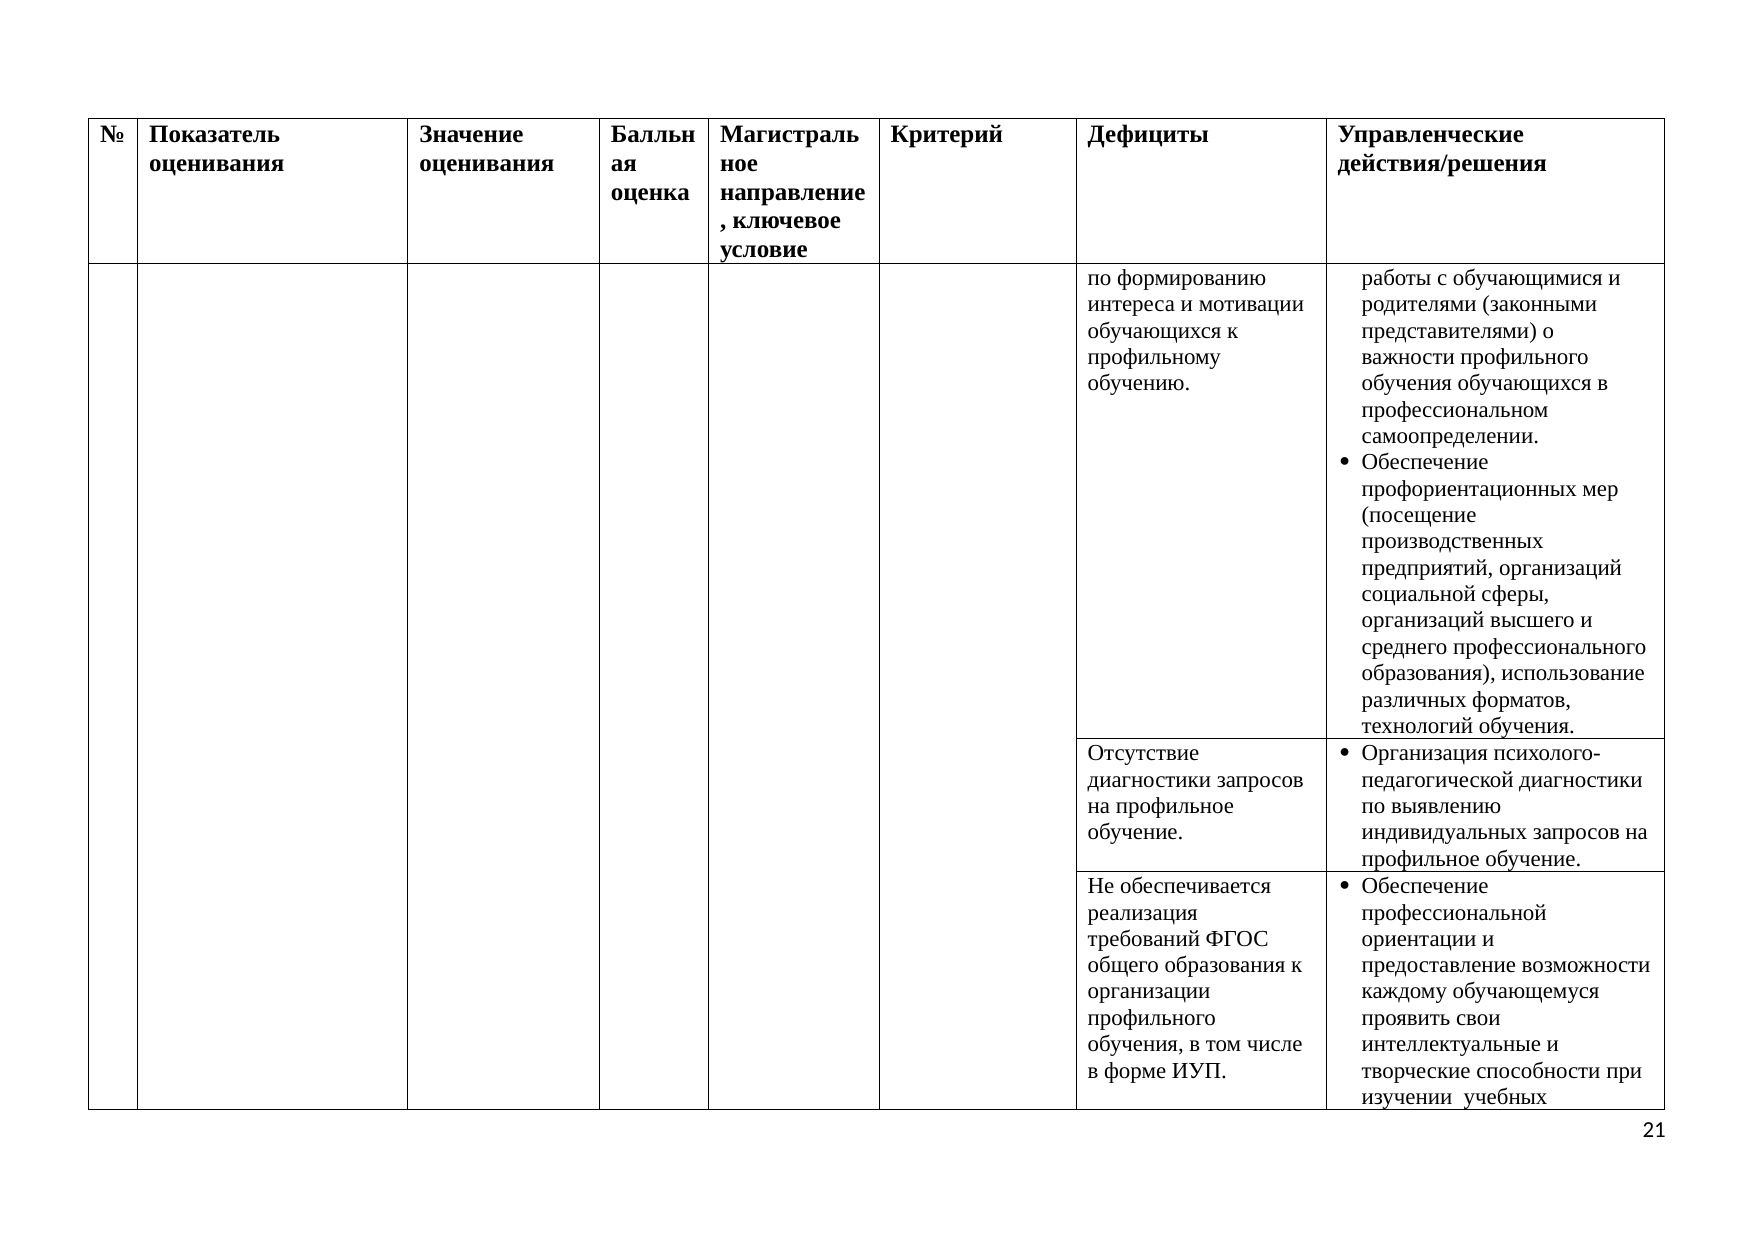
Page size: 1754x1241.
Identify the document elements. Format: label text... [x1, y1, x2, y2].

table_cell Отсутствие диагностики запросов на профильное обучение. [1077, 739, 1326, 871]
table_header Критерий [880, 119, 1076, 263]
table_header Дефициты [1077, 119, 1326, 263]
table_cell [1077, 872, 1326, 1109]
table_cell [1077, 264, 1326, 738]
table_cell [1327, 264, 1664, 738]
table_header Управленческие действия/решения [1327, 119, 1664, 263]
table_header № [89, 119, 137, 263]
table_cell Организация психолого-педагогической диагностики по выявлению индивидуальных запросов на профильное обучение. [1327, 739, 1664, 871]
table_header Показатель оценивания [138, 119, 407, 263]
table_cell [1327, 872, 1664, 1109]
table_header Магистральное направление, ключевое условие [709, 119, 879, 263]
table_header Балльная оценка [600, 119, 708, 263]
table_header Значение оценивания [408, 119, 599, 263]
